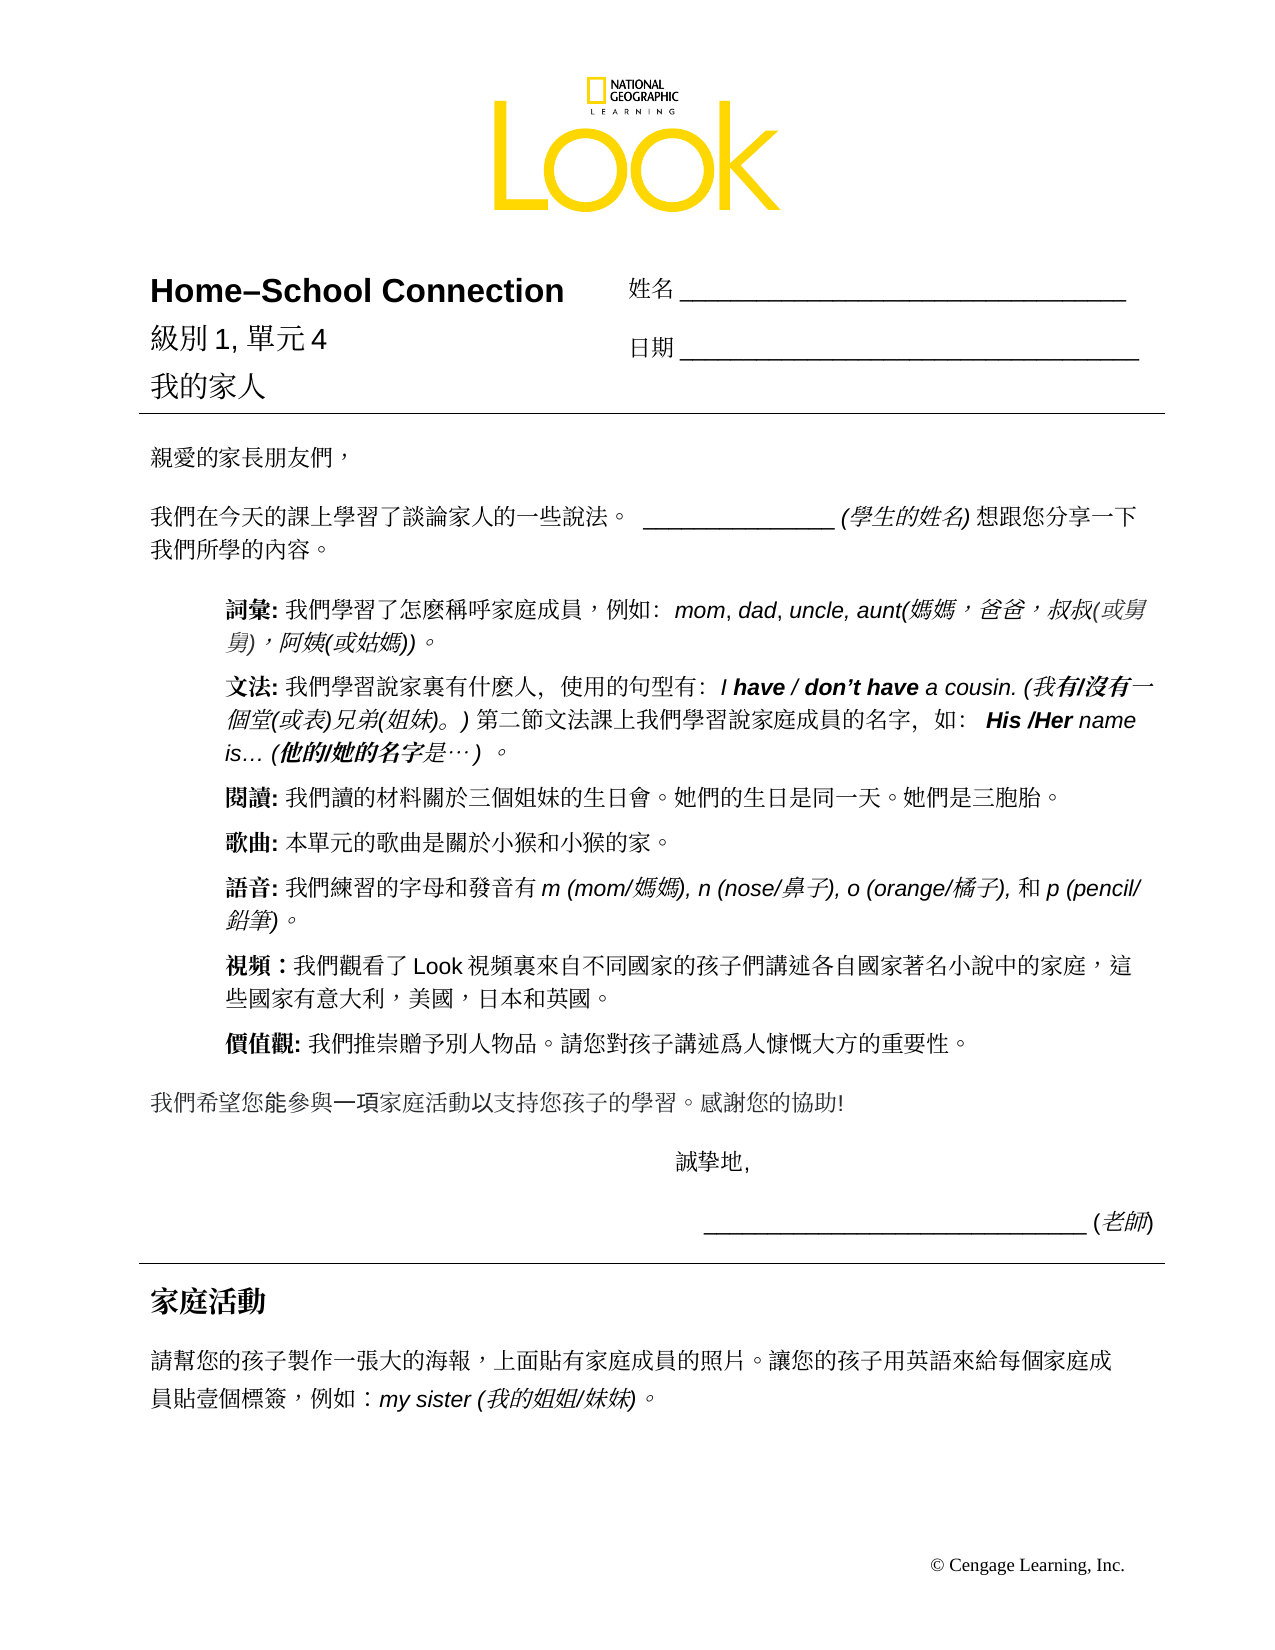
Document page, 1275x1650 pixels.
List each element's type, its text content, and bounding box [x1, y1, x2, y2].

picture [480, 75, 795, 243]
text 請幫您的孩子製作一張大的海報，上面貼有家庭成員的照片。讓您的孩子用英語來給每個家庭成員貼壹個標簽，例如：my sister (我的姐姐/妹妹)。 [150, 1343, 1125, 1414]
text 家庭活動 [150, 1278, 1125, 1320]
table_header Home–School Connection 級別1, 單元4 我的家人 [139, 271, 617, 413]
table_cell 親愛的家長朋友們， 我們在今天的課上學習了談論家人的一些說法。 _______________ (學生的姓名) 想跟您分享一下我們所學的內容。 詞彙: 我們學習了怎麽稱呼家庭成員，例如：mom, dad, uncle, aunt(媽媽，爸爸，叔叔(或舅舅)，阿姨(或姑媽))。 文法: 我們學習說家裏有什麽人，使用的句型有：I have / don’t have a cousin. (我有/沒有一個堂(或表)兄弟(姐妹)。) 第二節文法課上我們學習說家庭成員的名字，如： His /Her name is… (他的/她的名字是… ) 。 閱讀: 我們讀的材料關於三個姐妹的生日會。她們的生日是同一天。她們是三胞胎。 歌曲: 本單元的歌曲是關於小猴和小猴的家。 語音: 我們練習的字母和發音有m (mom/媽媽), n (nose/鼻子), o (orange/橘子), 和 p (pencil/鉛筆)。 視頻：我們觀看了Look視頻裏來自不同國家的孩子們講述各自國家著名小說中的家庭，這些國家有意大利，美國，日本和英國。 價值觀: 我們推崇贈予別人物品。請您對孩子講述爲人慷慨大方的重要性。 我們希望您能參與一項家庭活動以支持您孩子的學習。感謝您的協助! 誠挚地, ______________________________ (老師) [139, 414, 1165, 1263]
table_header 姓名 ___________________________________ 日期 ____________________________________ [617, 271, 1165, 413]
